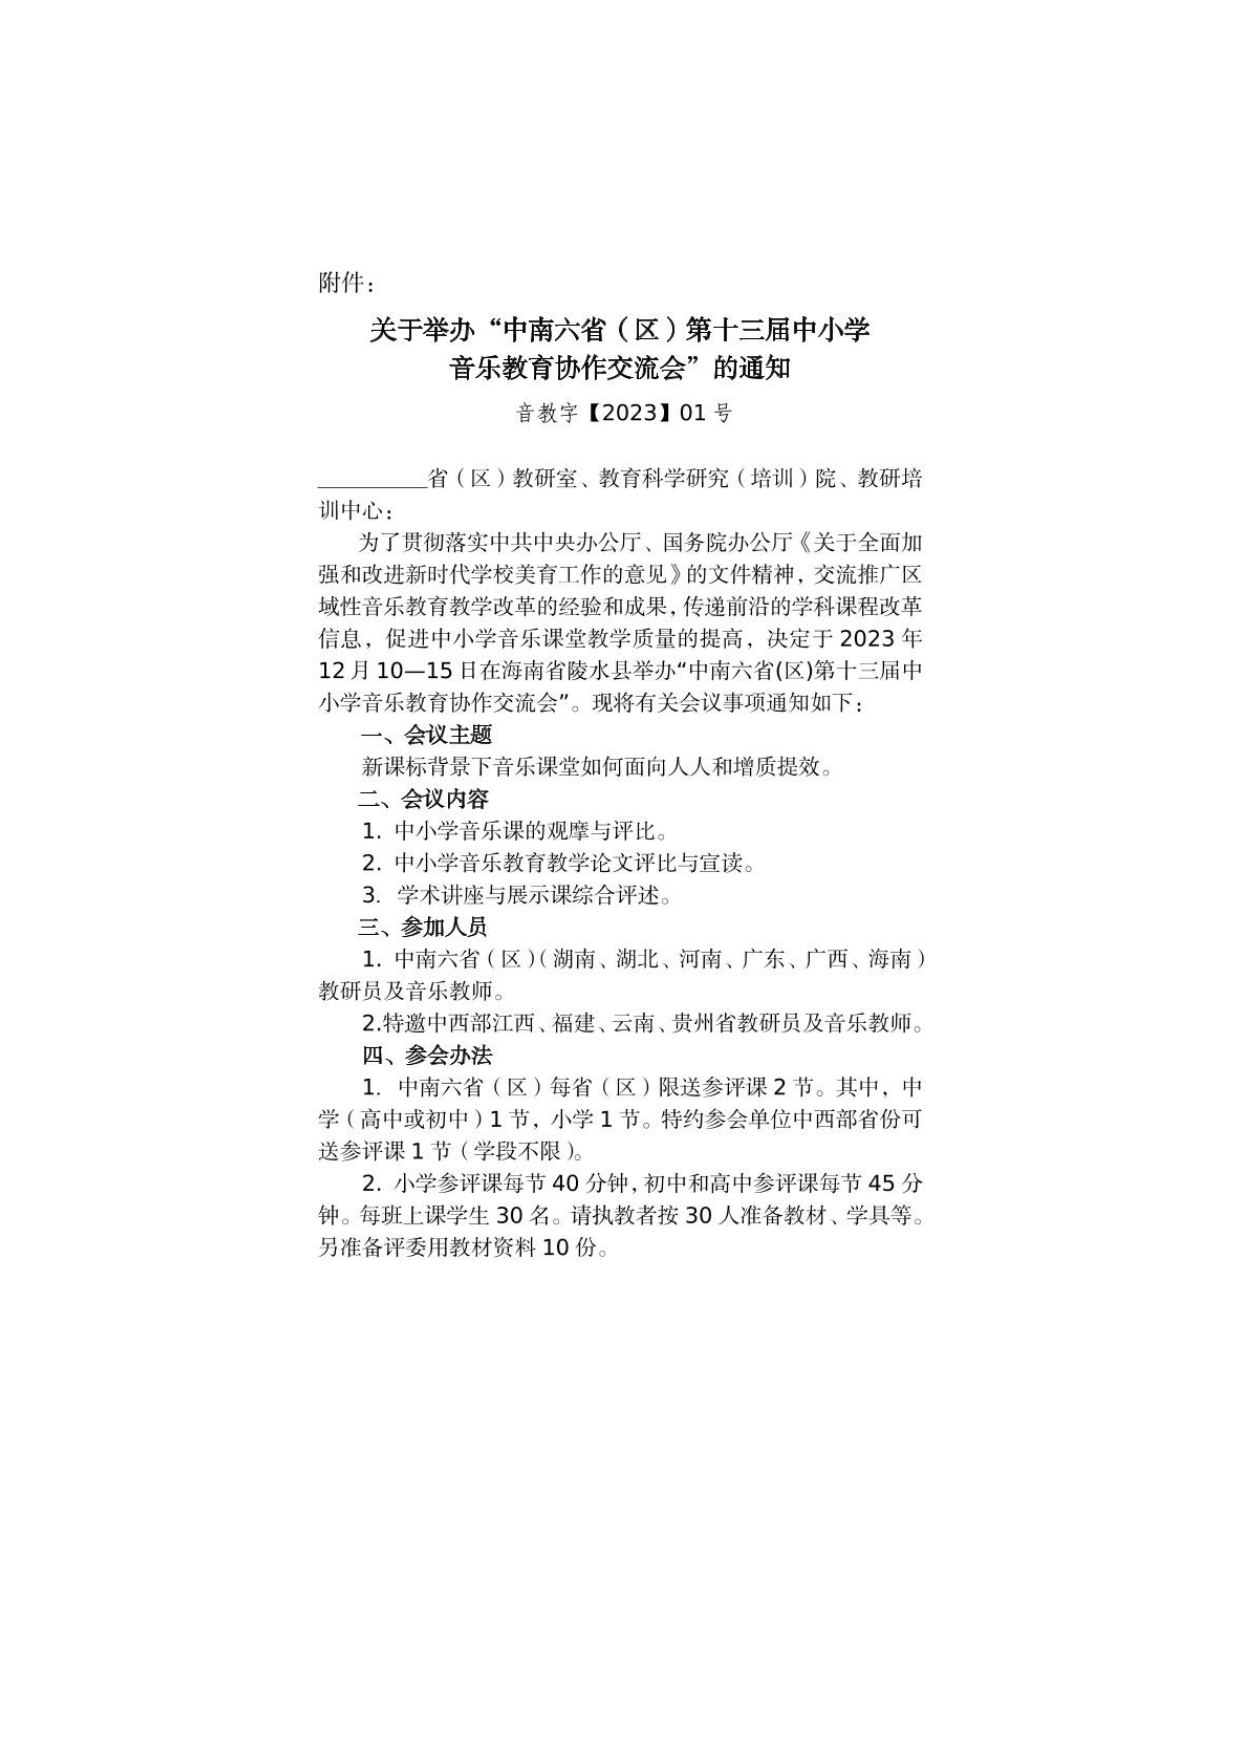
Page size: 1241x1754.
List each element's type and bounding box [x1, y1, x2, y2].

picture [187, 162, 1053, 1387]
